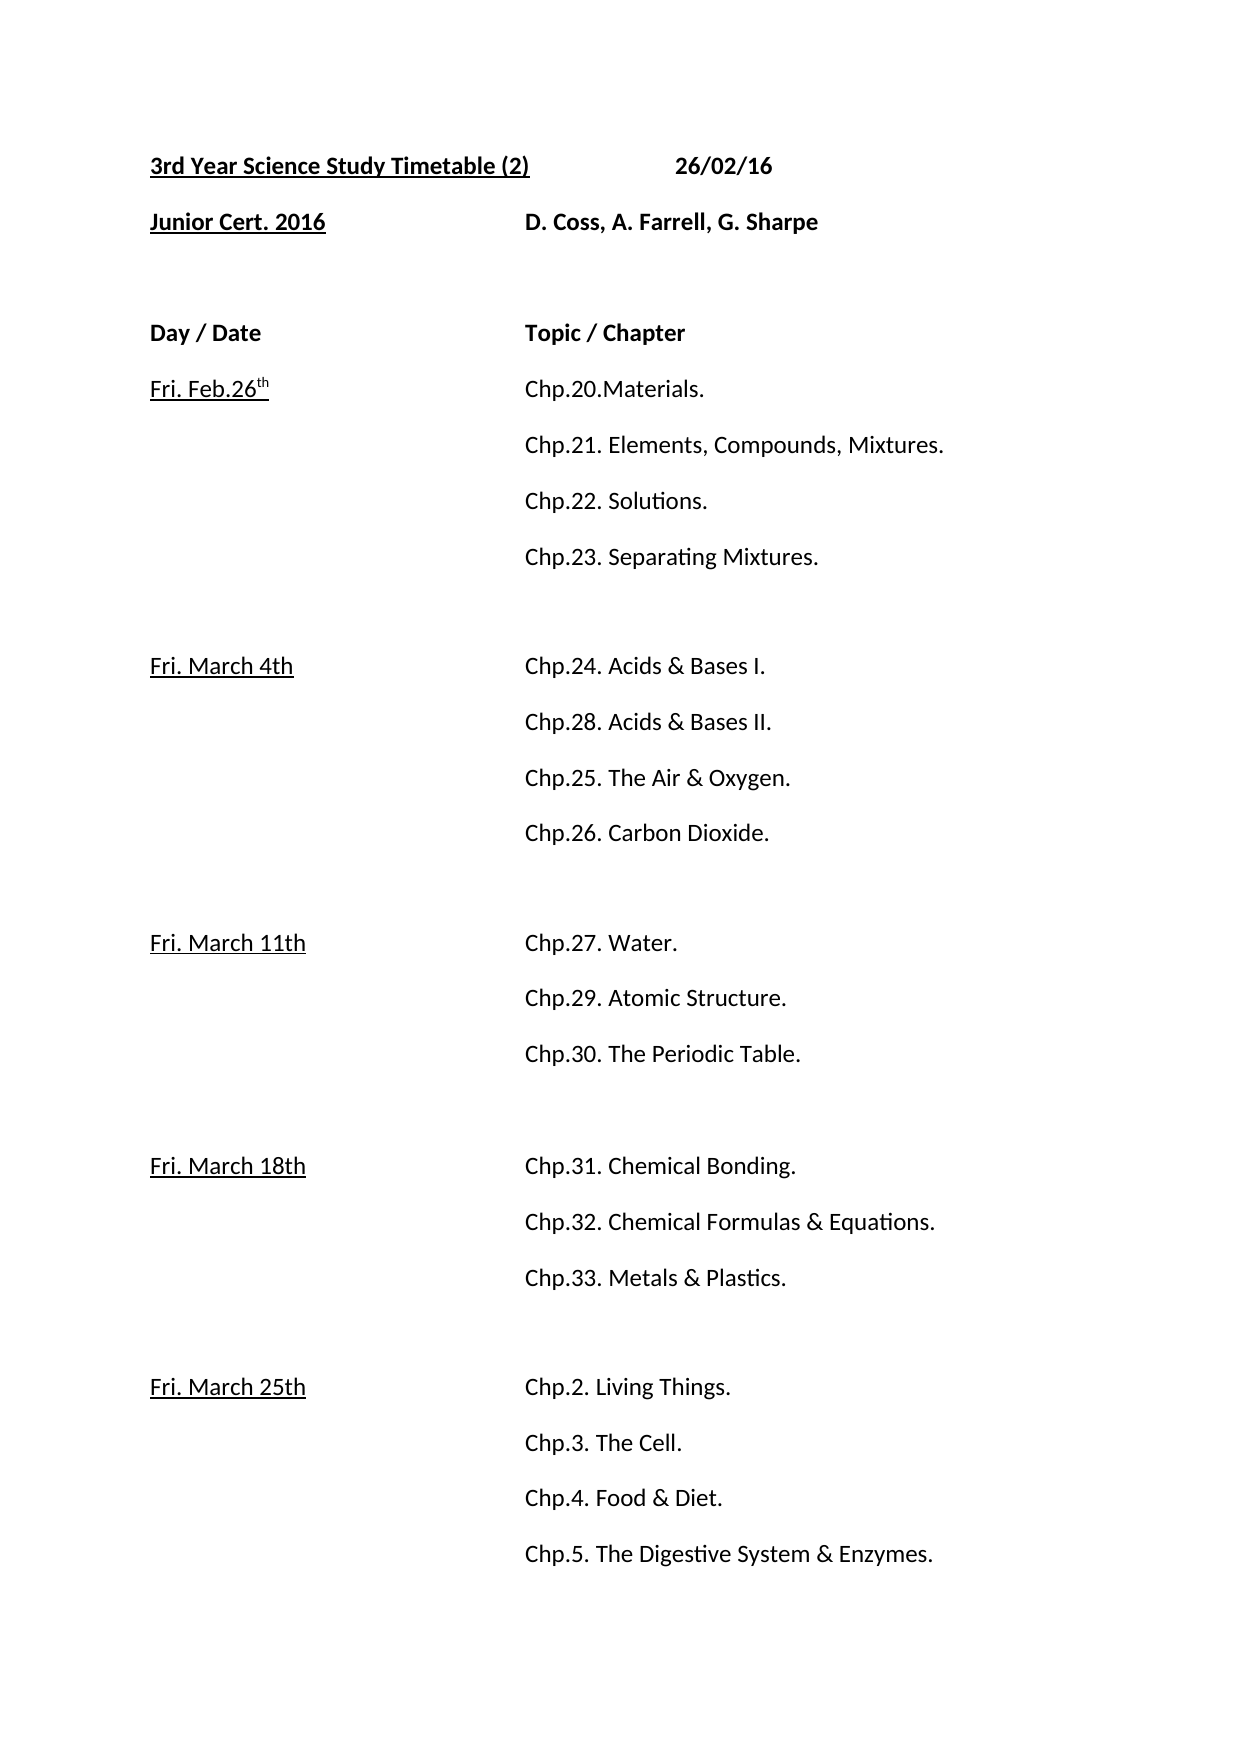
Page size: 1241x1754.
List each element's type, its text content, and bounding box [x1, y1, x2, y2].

text Chp.26. Carbon Dioxide. [150, 817, 1090, 848]
text Chp.25. The Air & Oxygen. [150, 762, 1090, 792]
text Fri. Feb.26th Chp.20.Materials. [150, 373, 1090, 404]
text Junior Cert. 2016 D. Coss, A. Farrell, G. Sharpe [150, 206, 1090, 236]
text Chp.33. Metals & Plastics. [150, 1262, 1090, 1292]
text Fri. March 18th Chp.31. Chemical Bonding. [150, 1150, 1090, 1181]
text Chp.29. Atomic Structure. [150, 982, 1090, 1013]
text Chp.32. Chemical Formulas & Equations. [150, 1206, 1090, 1236]
text 3rd Year Science Study Timetable (2) 26/02/16 [150, 150, 1090, 181]
text Day / Date Topic / Chapter [150, 317, 1090, 348]
text Chp.28. Acids & Bases II. [150, 706, 1090, 736]
text Chp.23. Separating Mixtures. [150, 541, 1090, 571]
text Chp.5. The Digestive System & Enzymes. [150, 1538, 1090, 1569]
text Chp.21. Elements, Compounds, Mixtures. [150, 429, 1090, 460]
text Fri. March 11th Chp.27. Water. [150, 927, 1090, 957]
text Fri. March 4th Chp.24. Acids & Bases I. [150, 650, 1090, 681]
text Chp.4. Food & Diet. [150, 1482, 1090, 1513]
text Chp.30. The Periodic Table. [150, 1038, 1090, 1069]
text Chp.22. Solutions. [150, 485, 1090, 516]
text Fri. March 25th Chp.2. Living Things. [150, 1371, 1090, 1401]
text Chp.3. The Cell. [150, 1427, 1090, 1457]
